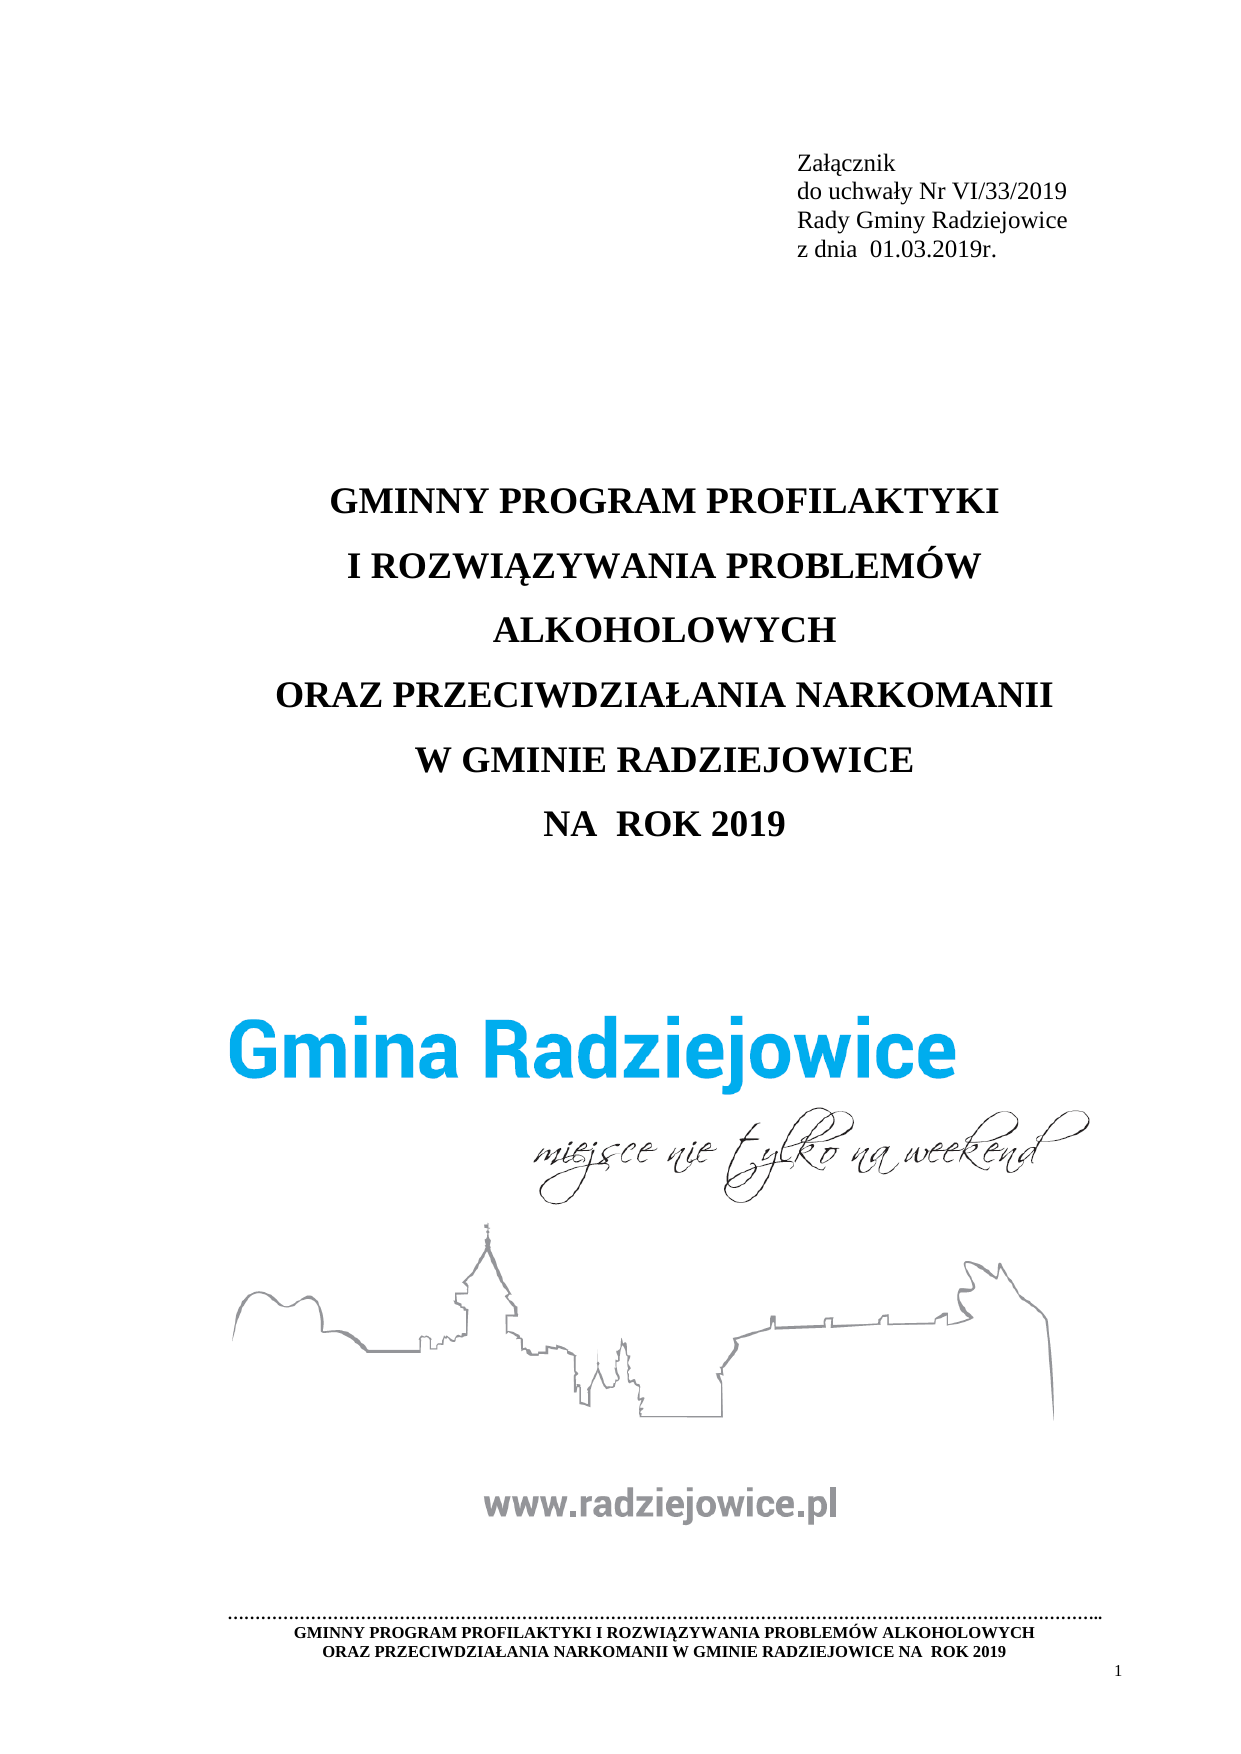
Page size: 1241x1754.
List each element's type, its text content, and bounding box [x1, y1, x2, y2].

text ORAZ PRZECIWDZIAŁANIA NARKOMANII [207, 672, 1122, 716]
text z dnia 01.03.2019r. [797, 234, 1122, 263]
text I ROZWIĄZYWANIA PROBLEMÓW ALKOHOLOWYCH [207, 543, 1122, 651]
text Rady Gminy Radziejowice [797, 205, 1122, 234]
text GMINNY PROGRAM PROFILAKTYKI [207, 478, 1122, 521]
text Załącznik [797, 148, 1122, 176]
text W GMINIE RADZIEJOWICE [207, 737, 1122, 780]
text NA ROK 2019 [207, 802, 1122, 845]
text do uchwały Nr VI/33/2019 [797, 176, 1122, 205]
